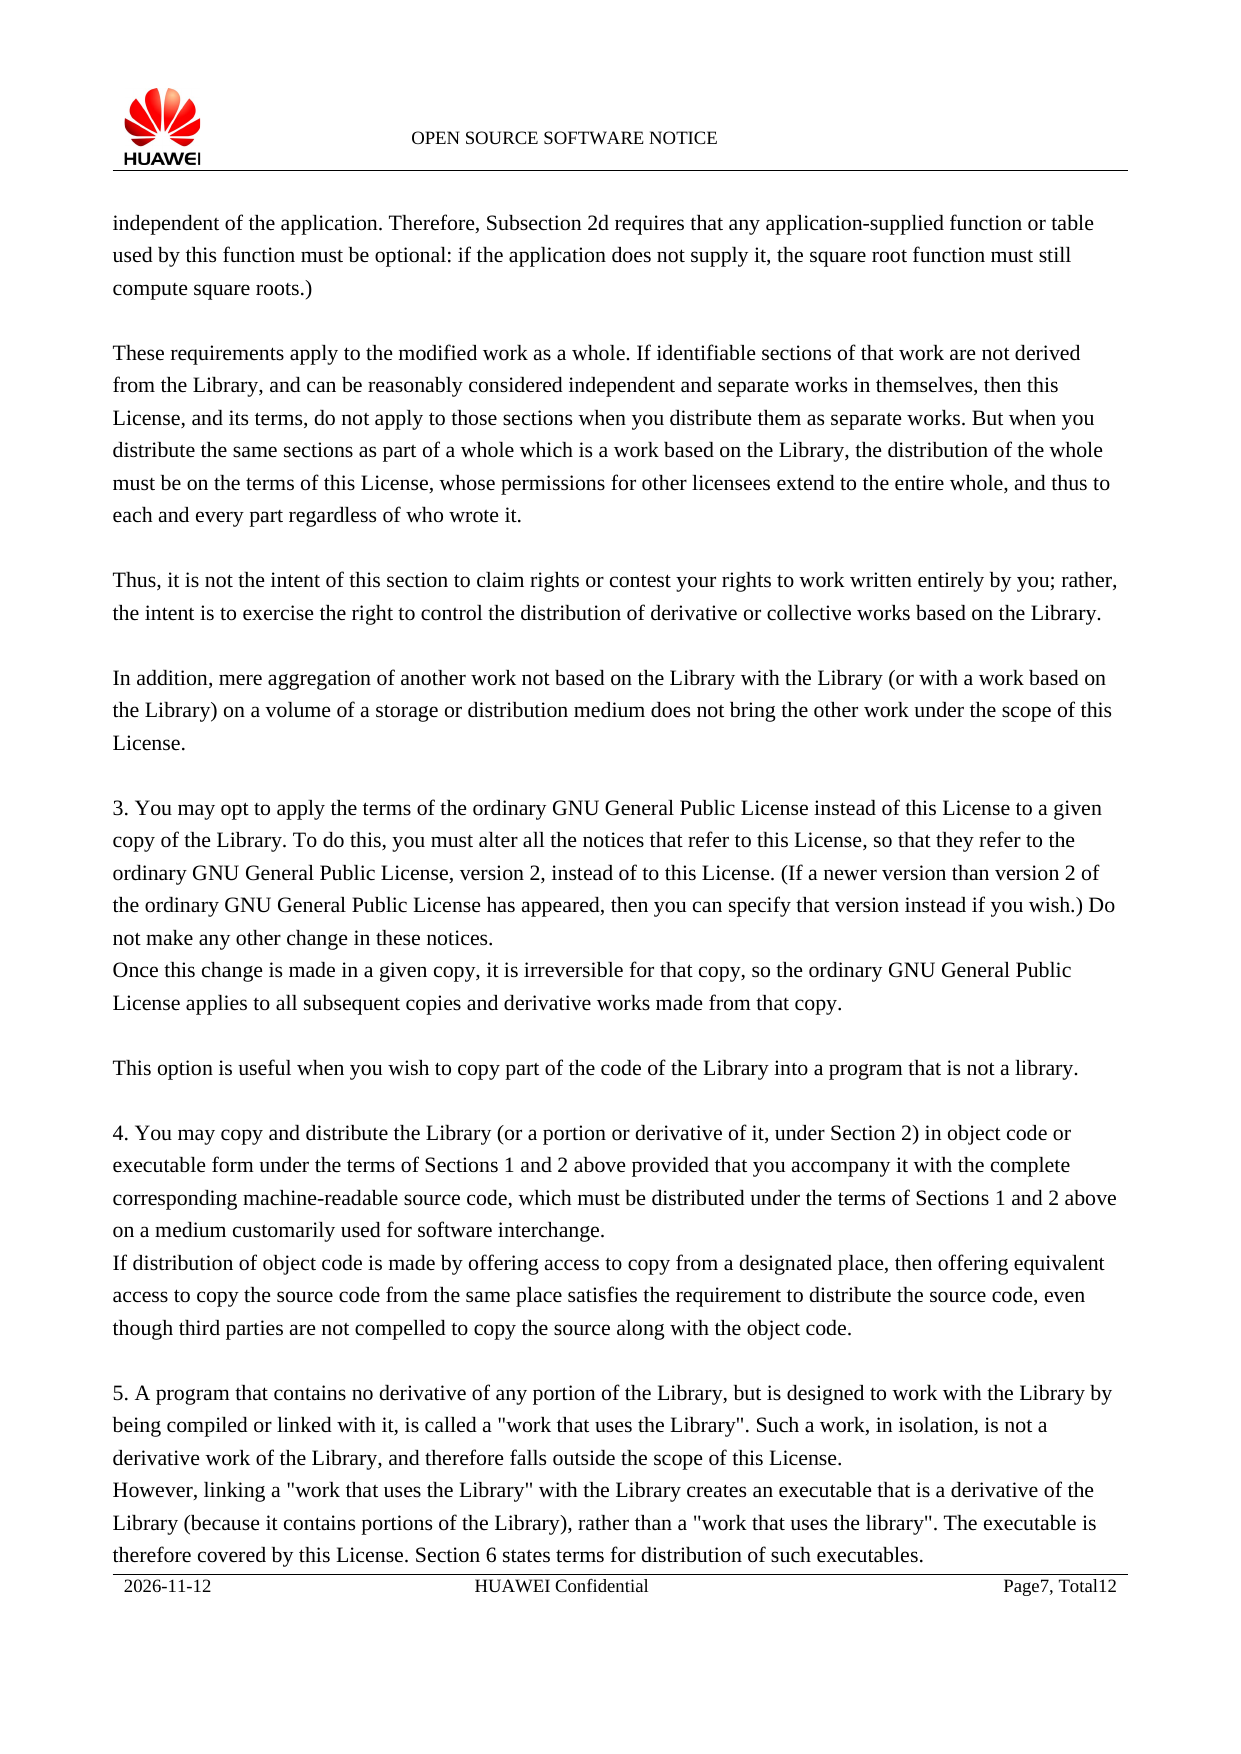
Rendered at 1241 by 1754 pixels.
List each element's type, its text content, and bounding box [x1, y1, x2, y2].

picture [124, 88, 201, 165]
